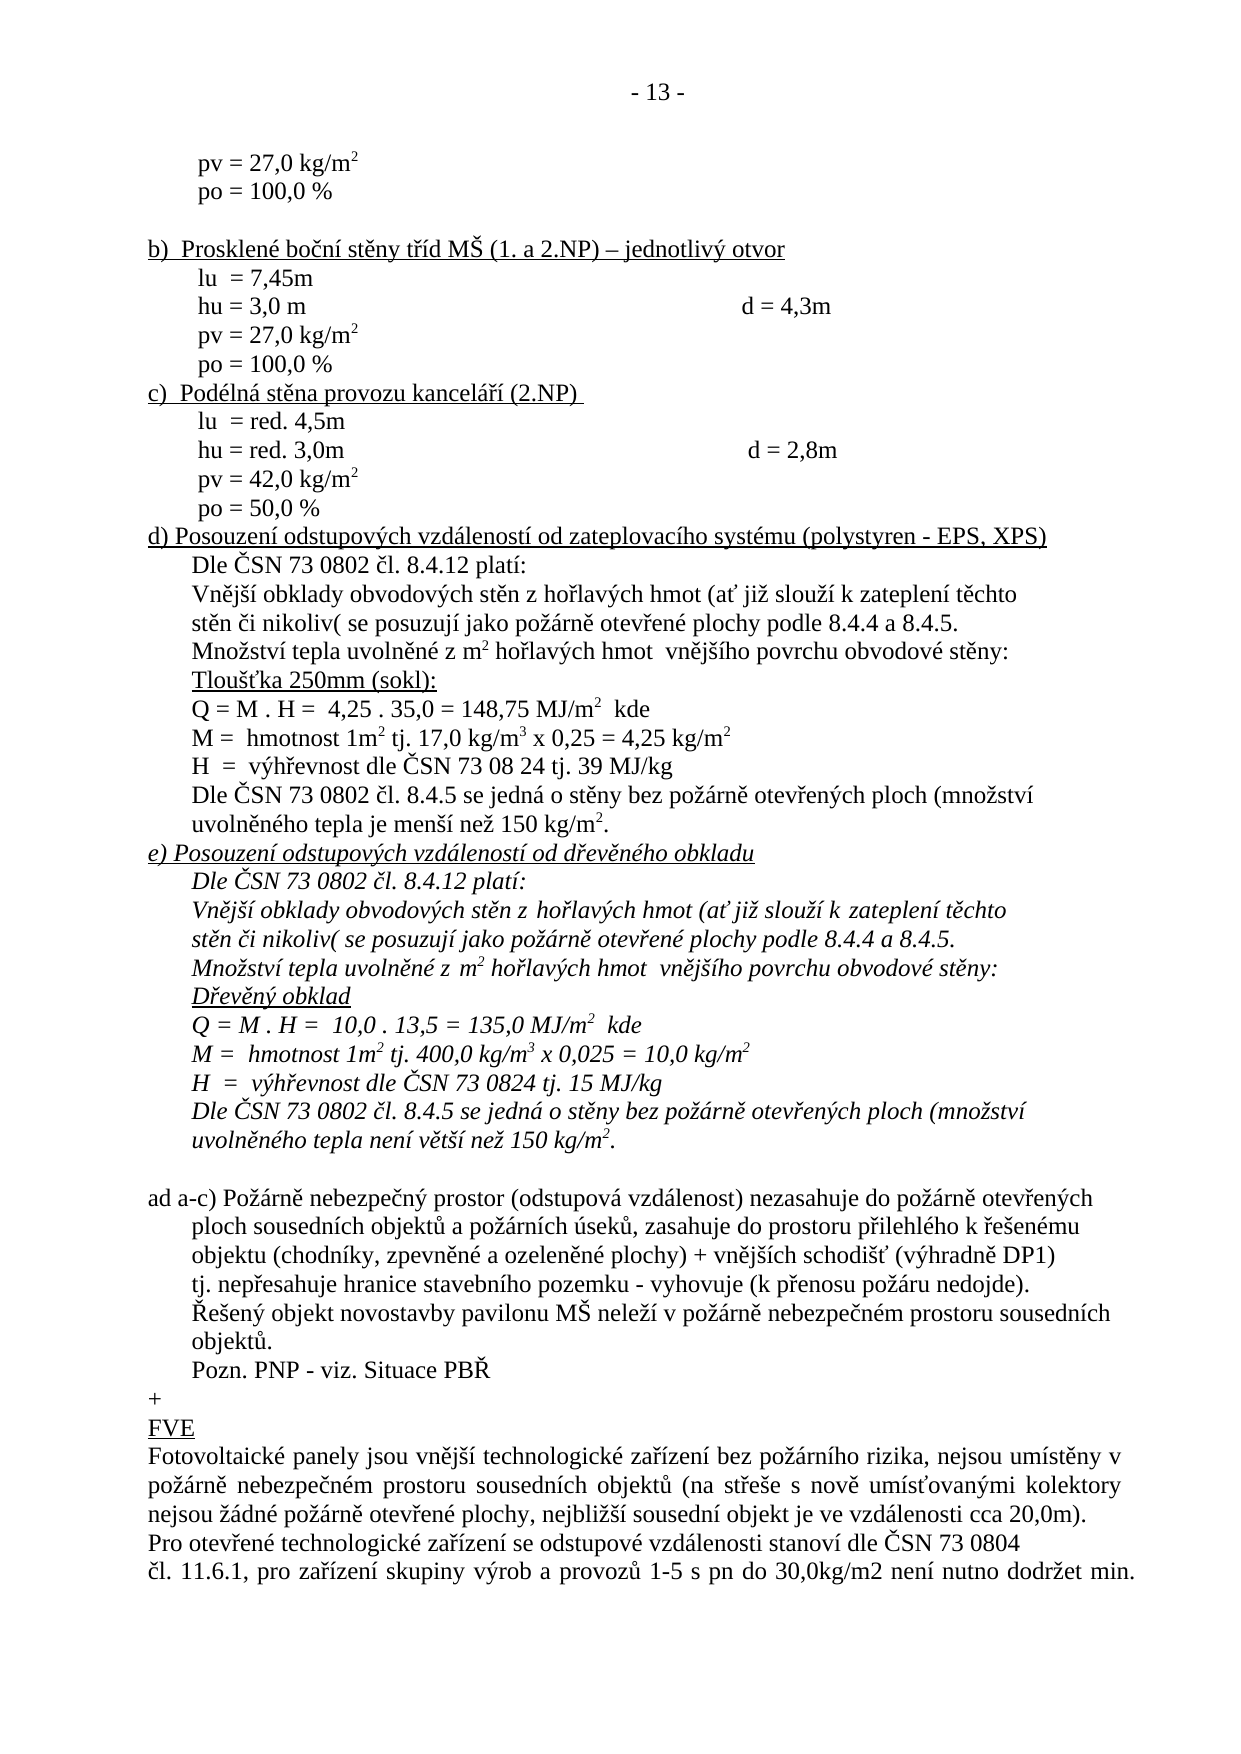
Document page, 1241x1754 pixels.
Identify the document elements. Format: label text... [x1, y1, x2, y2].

text uvolněného tepla není větší než 150 kg/m2. [148, 1125, 1092, 1154]
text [148, 1556, 1137, 1585]
text b) Prosklené boční stěny tříd MŠ (1. a 2.NP) – jednotlivý otvor [148, 234, 1092, 263]
text Vnější obklady obvodových stěn z hořlavých hmot (ať již slouží k zateplení těchto [148, 895, 1092, 924]
text M = hmotnost 1m2 tj. 17,0 kg/m3 x 0,25 = 4,25 kg/m2 [148, 723, 1092, 751]
text objektu (chodníky, zpevněné a ozeleněné plochy) + vnějších schodišť (výhradně DP1) [148, 1240, 1166, 1269]
text Dle ČSN 73 0802 čl. 8.4.5 se jedná o stěny bez požárně otevřených ploch (množství [148, 780, 1092, 809]
text po = 100,0 % [148, 349, 1092, 378]
text + [148, 1384, 1092, 1413]
text lu = 7,45m [148, 263, 1092, 291]
text stěn či nikoliv( se posuzují jako požárně otevřené plochy podle 8.4.4 a 8.4.5. [148, 608, 1092, 636]
text H = výhřevnost dle ČSN 73 08 24 tj. 39 MJ/kg [148, 751, 1092, 780]
text stěn či nikoliv( se posuzují jako požárně otevřené plochy podle 8.4.4 a 8.4.5. [148, 924, 1092, 953]
text lu = red. 4,5m [148, 406, 1092, 435]
text Q = M . H = 4,25 . 35,0 = 148,75 MJ/m2 kde [148, 694, 1092, 723]
text Tloušťka 250mm (sokl): [148, 665, 1092, 694]
text H = výhřevnost dle ČSN 73 0824 tj. 15 MJ/kg [148, 1068, 1092, 1096]
text Vnější obklady obvodových stěn z hořlavých hmot (ať již slouží k zateplení těchto [148, 579, 1092, 608]
text uvolněného tepla je menší než 150 kg/m2. [148, 809, 1092, 838]
text tj. nepřesahuje hranice stavebního pozemku - vyhovuje (k přenosu požáru nedojde). [148, 1269, 1166, 1298]
text Q = M . H = 10,0 . 13,5 = 135,0 MJ/m2 kde [148, 1010, 1092, 1039]
text Dle ČSN 73 0802 čl. 8.4.12 platí: [148, 550, 1092, 579]
text ploch sousedních objektů a požárních úseků, zasahuje do prostoru přilehlého k řešenému [148, 1211, 1092, 1240]
text Pro otevřené technologické zařízení se odstupové vzdálenosti stanoví dle ČSN 73 0804 [148, 1528, 1137, 1556]
text Dle ČSN 73 0802 čl. 8.4.12 platí: [148, 866, 1092, 895]
text po = 100,0 % [148, 176, 1092, 205]
text FVE [148, 1413, 1092, 1441]
text Dle ČSN 73 0802 čl. 8.4.5 se jedná o stěny bez požárně otevřených ploch (množství [148, 1096, 1092, 1125]
text Množství tepla uvolněné z m2 hořlavých hmot vnějšího povrchu obvodové stěny: [148, 953, 1092, 981]
text Řešený objekt novostavby pavilonu MŠ neleží v požárně nebezpečném prostoru sousedních [148, 1298, 1152, 1326]
text c) Podélná stěna provozu kanceláří (2.NP) [148, 378, 1092, 406]
text pv = 42,0 kg/m2 [148, 464, 1092, 493]
text Fotovoltaické panely jsou vnější technologické zařízení bez požárního rizika, nejsou umístěny v požárně nebezpečném prostoru sousedních objektů (na střeše s nově umísťovanými kolektory nejsou žádné požárně otevřené plochy, nejbližší sousední objekt je ve vzdálenosti cca 20,0m). [148, 1441, 1122, 1528]
text pv = 27,0 kg/m2 [148, 148, 1092, 176]
text hu = red. 3,0m d = 2,8m [148, 435, 1092, 464]
text M = hmotnost 1m2 tj. 400,0 kg/m3 x 0,025 = 10,0 kg/m2 [148, 1039, 1092, 1068]
text e) Posouzení odstupových vzdáleností od dřevěného obkladu [148, 838, 1092, 866]
text d) Posouzení odstupových vzdáleností od zateplovacího systému (polystyren - EPS, XPS) [148, 521, 1092, 550]
text Množství tepla uvolněné z m2 hořlavých hmot vnějšího povrchu obvodové stěny: [148, 636, 1092, 665]
text ad a-c) Požárně nebezpečný prostor (odstupová vzdálenost) nezasahuje do požárně otevřených [148, 1183, 1166, 1211]
text pv = 27,0 kg/m2 [148, 320, 1092, 349]
text hu = 3,0 m d = 4,3m [148, 291, 1092, 320]
text Dřevěný obklad [148, 981, 1092, 1010]
text objektů. [148, 1326, 1152, 1355]
text po = 50,0 % [148, 493, 1092, 521]
text Pozn. PNP - viz. Situace PBŘ [148, 1355, 1092, 1384]
